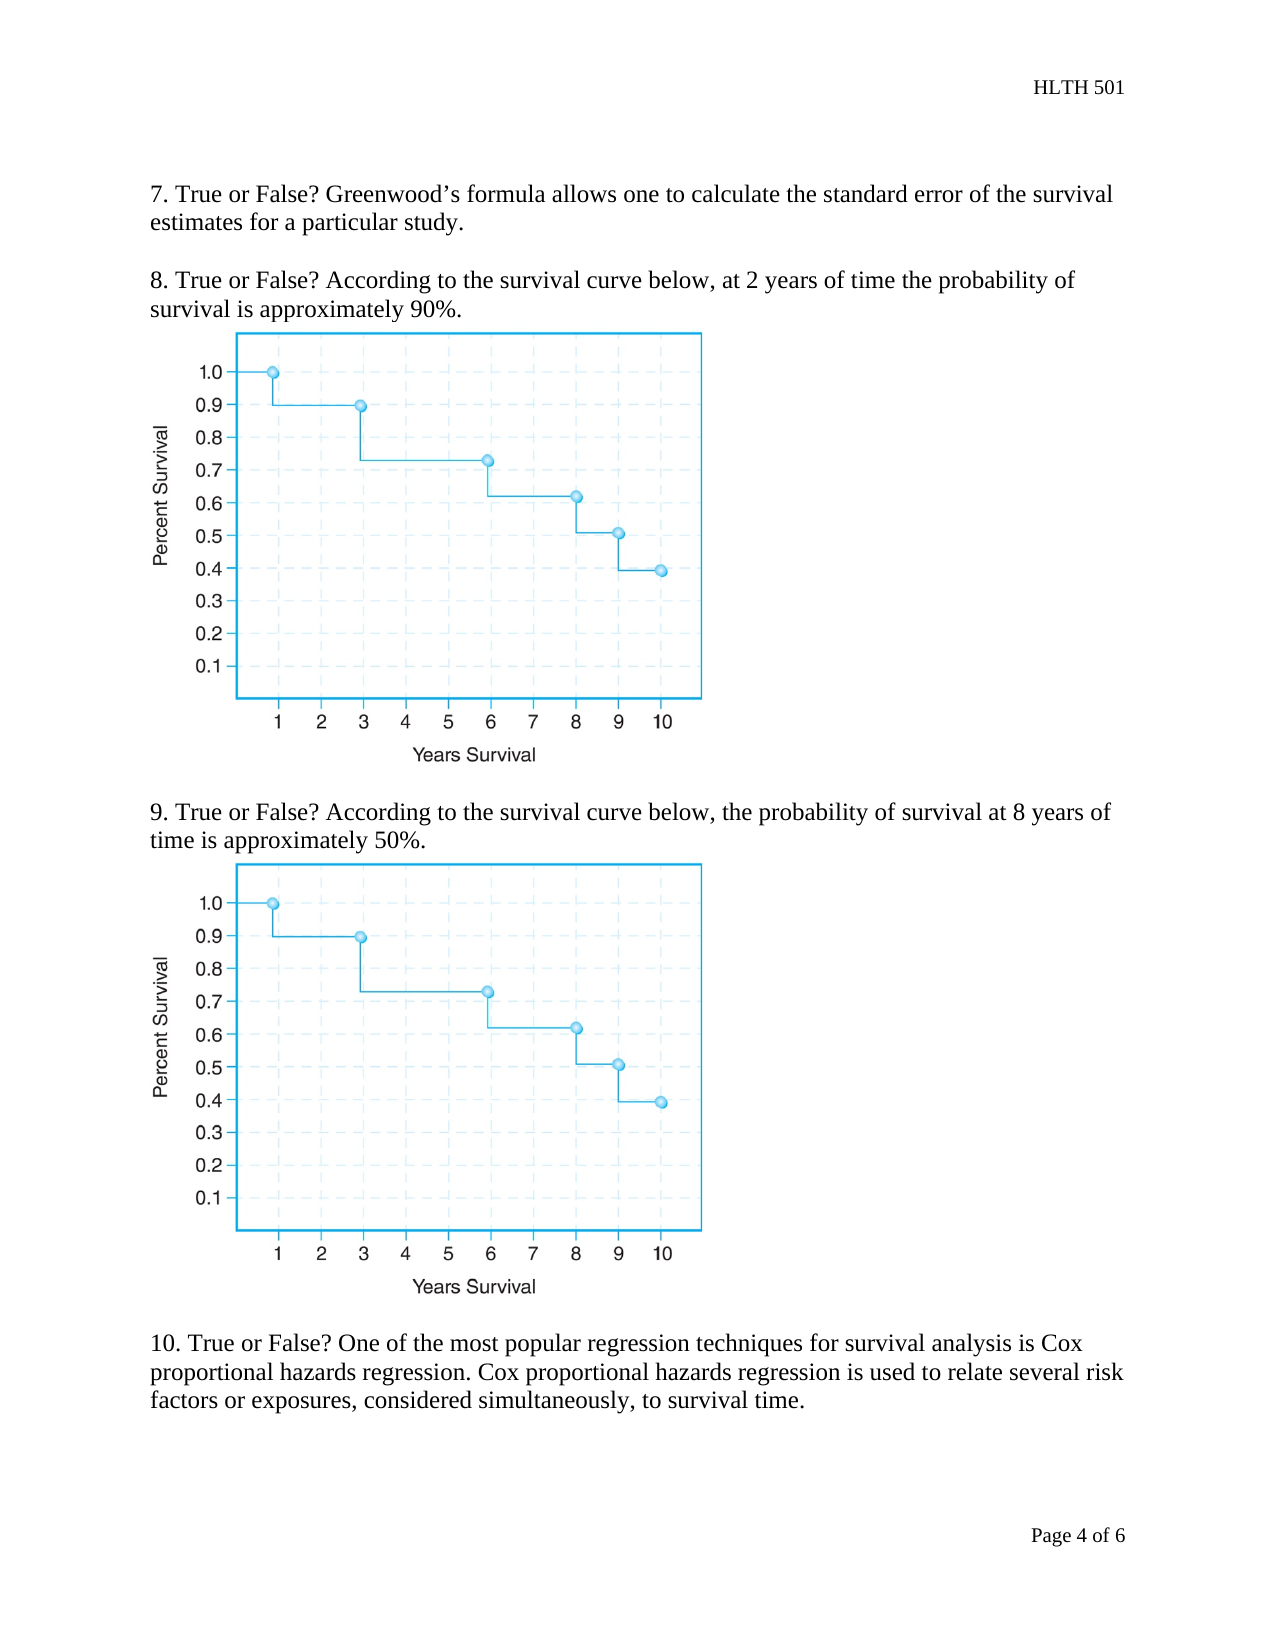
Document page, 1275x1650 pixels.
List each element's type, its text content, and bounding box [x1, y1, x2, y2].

picture [238, 335, 703, 697]
picture [238, 866, 703, 1229]
picture [150, 854, 703, 1300]
text 9. True or False? According to the survival curve below, the probability of survival at 8 years of time is approximately 50%. [150, 797, 1125, 854]
text 8. True or False? According to the survival curve below, at 2 years of time the probability of survival is approximately 90%. [150, 265, 1125, 322]
text 7. True or False? Greenwood’s formula allows one to calculate the standard error of the survival estimates for a particular study. [150, 179, 1125, 236]
text 10. True or False? One of the most popular regression techniques for survival analysis is Cox proportional hazards regression. Cox proportional hazards regression is used to relate several risk factors or exposures, considered simultaneously, to survival time. [150, 1328, 1125, 1414]
picture [150, 322, 703, 768]
